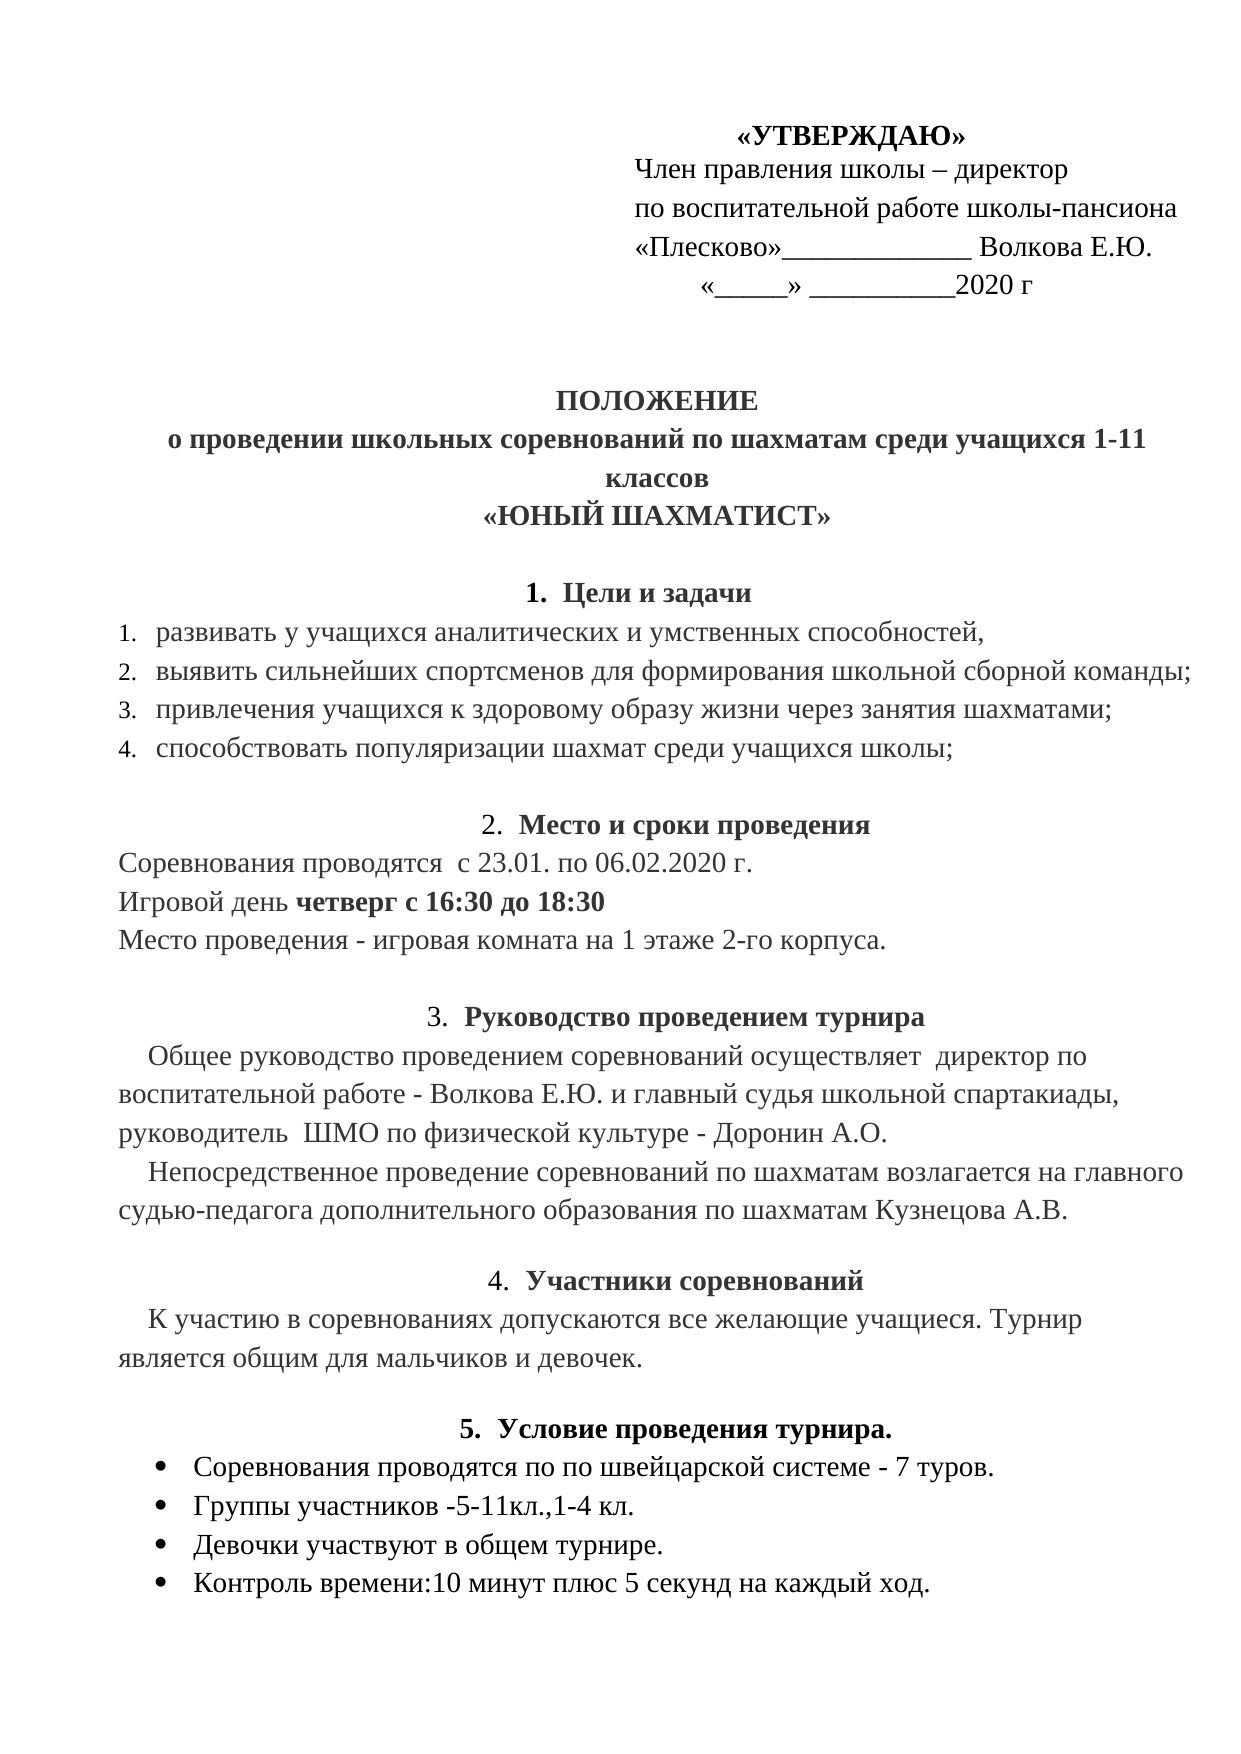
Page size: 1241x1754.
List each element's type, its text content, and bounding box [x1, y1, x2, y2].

text Место проведения - игровая комната на 1 этаже 2-го корпуса. [118, 922, 1196, 956]
text ПОЛОЖЕНИЕ [118, 383, 1196, 416]
text Игровой день четверг с 16:30 до 18:30 [118, 884, 1196, 917]
text Член правления школы – директор [634, 152, 1196, 185]
list привлечения учащихся к здоровому образу жизни через занятия шахматами; [118, 691, 1196, 725]
list Девочки участвуют в общем турнире. [156, 1527, 1196, 1561]
text Непосредственное проведение соревнований по шахматам возлагается на главного судью-педагога дополнительного образования по шахматам Кузнецова А.В. [118, 1154, 1196, 1259]
list Соревнования проводятся по по швейцарской системе - 7 туров. [156, 1449, 1196, 1483]
list Группы участников -5-11кл.,1-4 кл. [156, 1488, 1196, 1522]
text «УТВЕРЖДАЮ» [634, 118, 1196, 152]
text по воспитательной работе школы-пансиона [634, 190, 1196, 224]
list выявить сильнейших спортсменов для формирования школьной сборной команды; [118, 653, 1196, 686]
text Соревнования проводятся с 23.01. по 06.02.2020 г. [118, 845, 1196, 879]
text «_____» __________2020 г [634, 267, 1196, 301]
list Цели и задачи [81, 576, 1196, 609]
text К участию в соревнованиях допускаются все желающие учащиеся. Турнир является общим для мальчиков и девочек. [118, 1302, 1196, 1407]
list способствовать популяризации шахмат среди учащихся школы; [118, 730, 1196, 763]
list Условие проведения турнира. [156, 1411, 1196, 1444]
list Участники соревнований [156, 1263, 1196, 1297]
list Руководство проведением турнира [156, 999, 1196, 1033]
text «Плесково»_____________ Волкова Е.Ю. [634, 229, 1196, 262]
list Контроль времени:10 минут плюс 5 секунд на каждый ход. [156, 1566, 1196, 1599]
text Общее руководство проведением соревнований осуществляет директор по воспитательной работе - Волкова Е.Ю. и главный судья школьной спартакиады, руководитель ШМО по физической культуре - Доронин А.О. [118, 1038, 1196, 1149]
text о проведении школьных соревнований по шахматам среди учащихся 1-11 классов [118, 421, 1196, 493]
list Место и сроки проведения [156, 807, 1196, 840]
list развивать у учащихся аналитических и умственных способностей, [118, 614, 1196, 648]
text «ЮНЫЙ ШАХМАТИСТ» [118, 498, 1196, 532]
